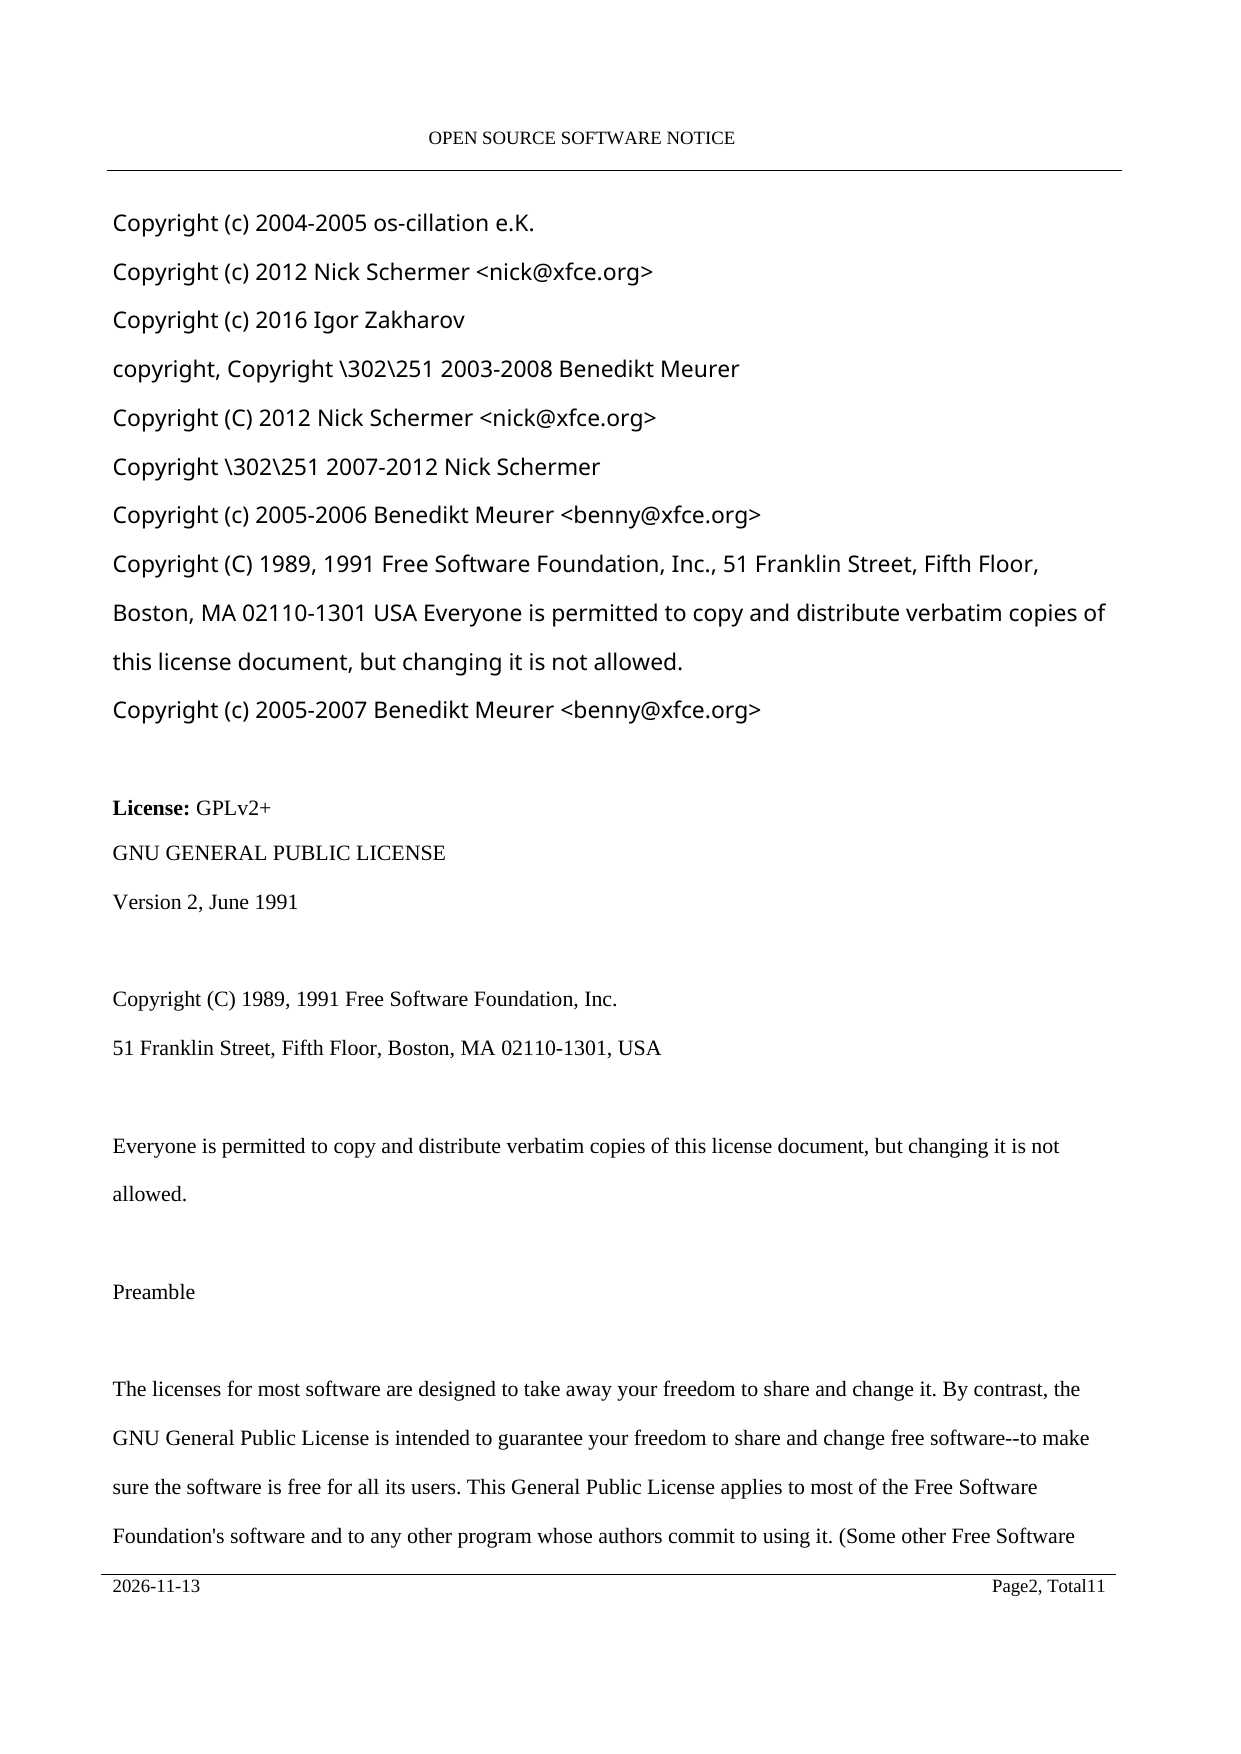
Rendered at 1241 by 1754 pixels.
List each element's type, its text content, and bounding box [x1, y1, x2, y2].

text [112, 836, 1128, 1551]
text License: GPLv2+ [112, 791, 1128, 824]
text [112, 206, 1128, 775]
